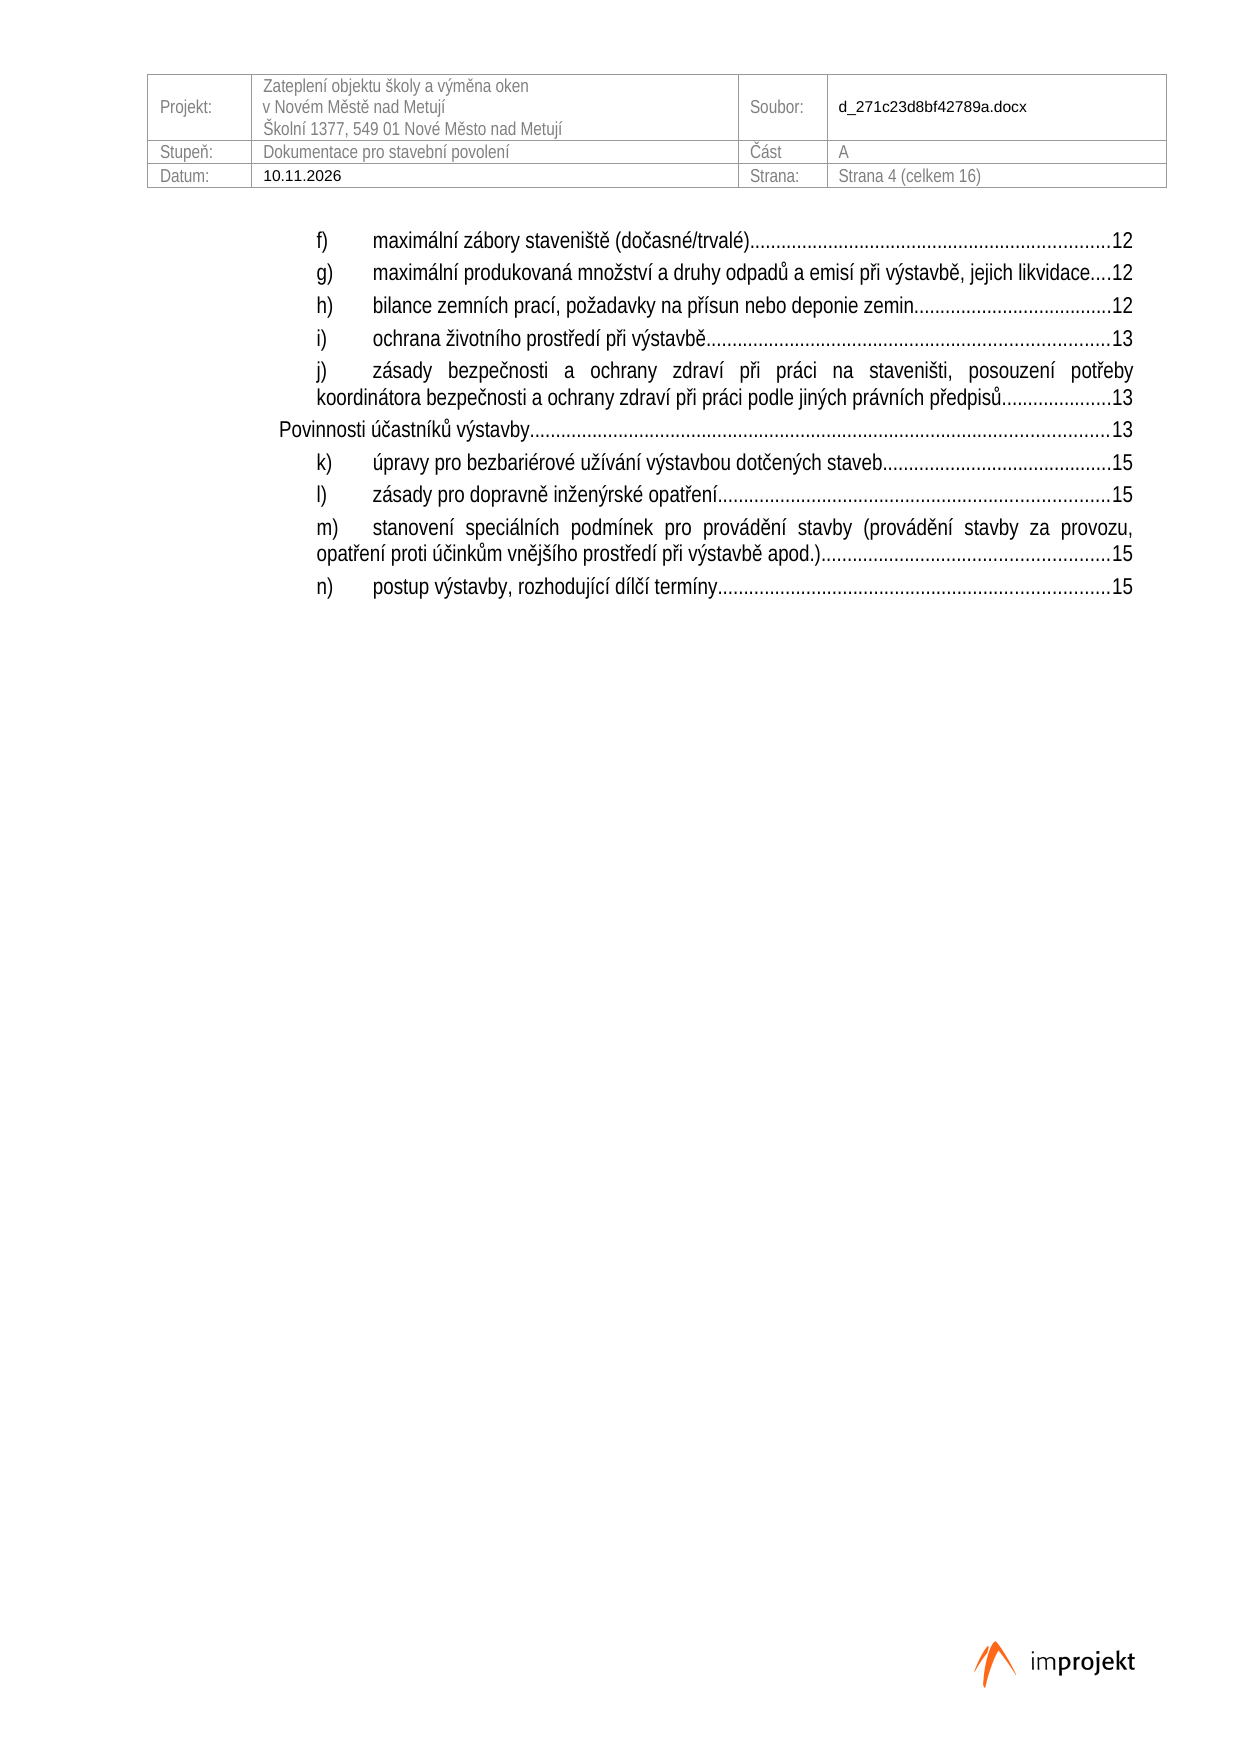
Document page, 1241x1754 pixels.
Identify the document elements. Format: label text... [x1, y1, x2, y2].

text h) bilance zemních prací, požadavky na přísun nebo deponie zemin 12 [316, 292, 1134, 318]
text Povinnosti účastníků výstavby 13 [279, 416, 1134, 442]
text i) ochrana životního prostředí při výstavbě 13 [316, 324, 1134, 351]
text l) zásady pro dopravně inženýrské opatření 15 [316, 481, 1134, 508]
text n) postup výstavby, rozhodující dílčí termíny 15 [316, 573, 1134, 599]
text k) úpravy pro bezbariérové užívání výstavbou dotčených staveb 15 [316, 449, 1134, 475]
text j) zásady bezpečnosti a ochrany zdraví při práci na staveništi, posouzení potřeby koordinátora bezpečnosti a ochrany zdraví při práci podle jiných právních předpisů 13 [316, 357, 1134, 410]
picture [972, 1639, 1137, 1689]
text m) stanovení speciálních podmínek pro provádění stavby (provádění stavby za provozu, opatření proti účinkům vnějšího prostředí při výstavbě apod.) 15 [316, 514, 1134, 567]
text f) maximální zábory staveniště (dočasné/trvalé) 12 [316, 227, 1134, 253]
text g) maximální produkovaná množství a druhy odpadů a emisí při výstavbě, jejich likvidace 12 [316, 259, 1134, 286]
